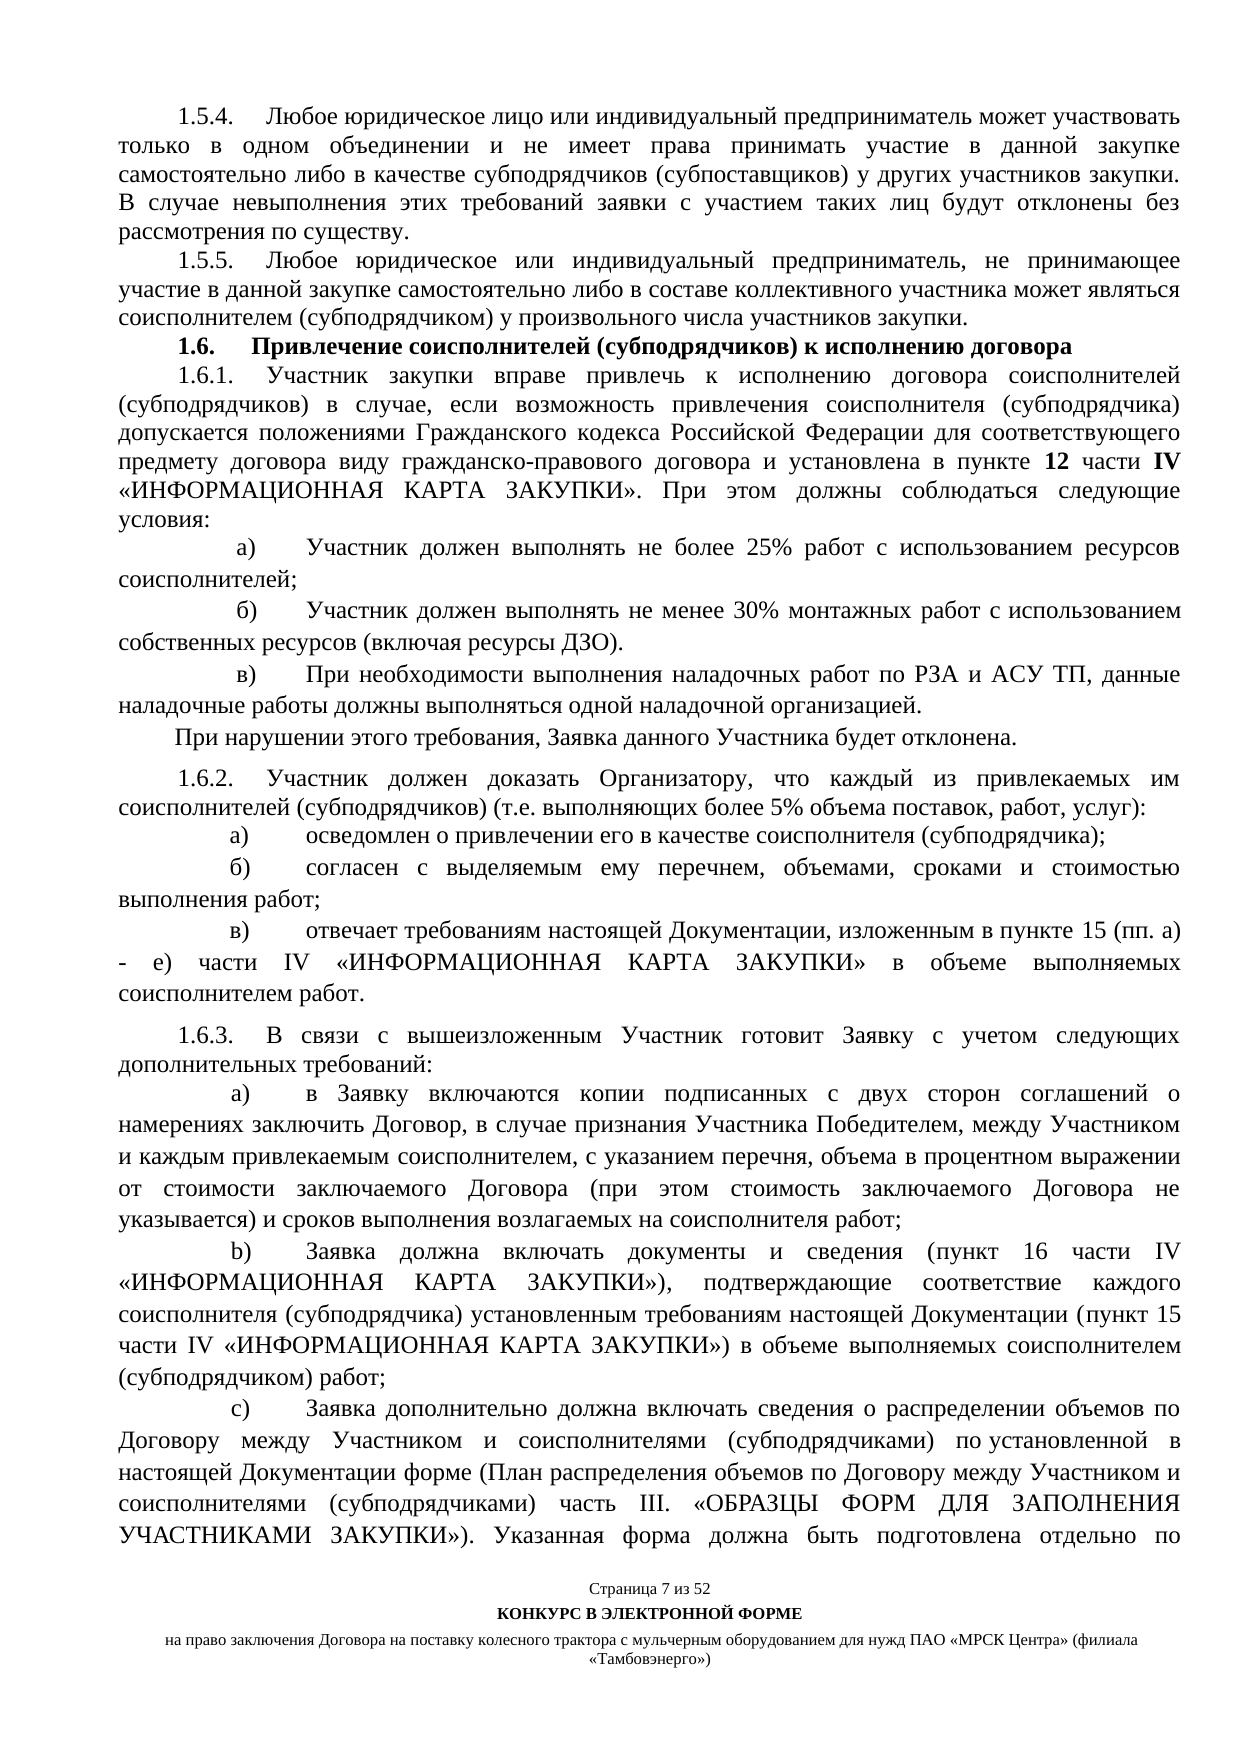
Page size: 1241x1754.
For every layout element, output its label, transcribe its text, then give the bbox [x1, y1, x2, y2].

list отвечает требованиям настоящей Документации, изложенным в пункте 15 (пп. а) - е) части IV «ИНФОРМАЦИОННАЯ КАРТА ЗАКУПКИ» в объеме выполняемых соисполнителем работ. [118, 915, 1181, 1007]
subtitle Участник закупки вправе привлечь к исполнению договора соисполнителей (субподрядчиков) в случае, если возможность привлечения соисполнителя (субподрядчика) допускается положениями Гражданского кодекса Российской Федерации для соответствующего предмету договора виду гражданско-правового договора и установлена в пункте 12 части IV «ИНФОРМАЦИОННАЯ КАРТА ЗАКУПКИ». При этом должны соблюдаться следующие условия: [118, 360, 1181, 532]
subtitle В связи с вышеизложенным Участник готовит Заявку с учетом следующих дополнительных требований: [118, 1020, 1181, 1078]
list Участник должен выполнять не более 25% работ c использованием ресурсов соисполнителей; [118, 532, 1181, 593]
list согласен с выделяемым ему перечнем, объемами, сроками и стоимостью выполнения работ; [118, 852, 1181, 912]
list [118, 1393, 1181, 1548]
subtitle Участник должен доказать Организатору, что каждый из привлекаемых им соисполнителей (субподрядчиков) (т.е. выполняющих более 5% объема поставок, работ, услуг): [118, 763, 1181, 821]
subtitle Привлечение соисполнителей (субподрядчиков) к исполнению договора [118, 331, 1181, 360]
list осведомлен о привлечении его в качестве соисполнителя (субподрядчика); [118, 821, 1181, 849]
subtitle Любое юридическое или индивидуальный предприниматель, не принимающее участие в данной закупке самостоятельно либо в составе коллективного участника может являться соисполнителем (субподрядчиком) у произвольного числа участников закупки. [118, 245, 1181, 331]
subtitle Любое юридическое лицо или индивидуальный предприниматель может участвовать только в одном объединении и не имеет права принимать участие в данной закупке самостоятельно либо в качестве субподрядчиков (субпоставщиков) у других участников закупки. В случае невыполнения этих требований заявки с участием таких лиц будут отклонены без рассмотрения по существу. [118, 101, 1181, 245]
text При нарушении этого требования, Заявка данного Участника будет отклонена. [174, 722, 1181, 751]
list в Заявку включаются копии подписанных с двух сторон соглашений о намерениях заключить Договор, в случае признания Участника Победителем, между Участником и каждым привлекаемым соисполнителем, с указанием перечня, объема в процентном выражении от стоимости заключаемого Договора (при этом стоимость заключаемого Договора не указывается) и сроков выполнения возлагаемых на соисполнителя работ; [118, 1078, 1181, 1233]
list Участник должен выполнять не менее 30% монтажных работ c использованием собственных ресурсов (включая ресурсы ДЗО). [118, 596, 1181, 656]
list Заявка должна включать документы и сведения (пункт 16 части IV «ИНФОРМАЦИОННАЯ КАРТА ЗАКУПКИ»), подтверждающие соответствие каждого соисполнителя (субподрядчика) установленным требованиям настоящей Документации (пункт 15 части IV «ИНФОРМАЦИОННАЯ КАРТА ЗАКУПКИ») в объеме выполняемых соисполнителем (субподрядчиком) работ; [118, 1236, 1181, 1391]
list При необходимости выполнения наладочных работ по РЗА и АСУ ТП, данные наладочные работы должны выполняться одной наладочной организацией. [118, 659, 1181, 719]
